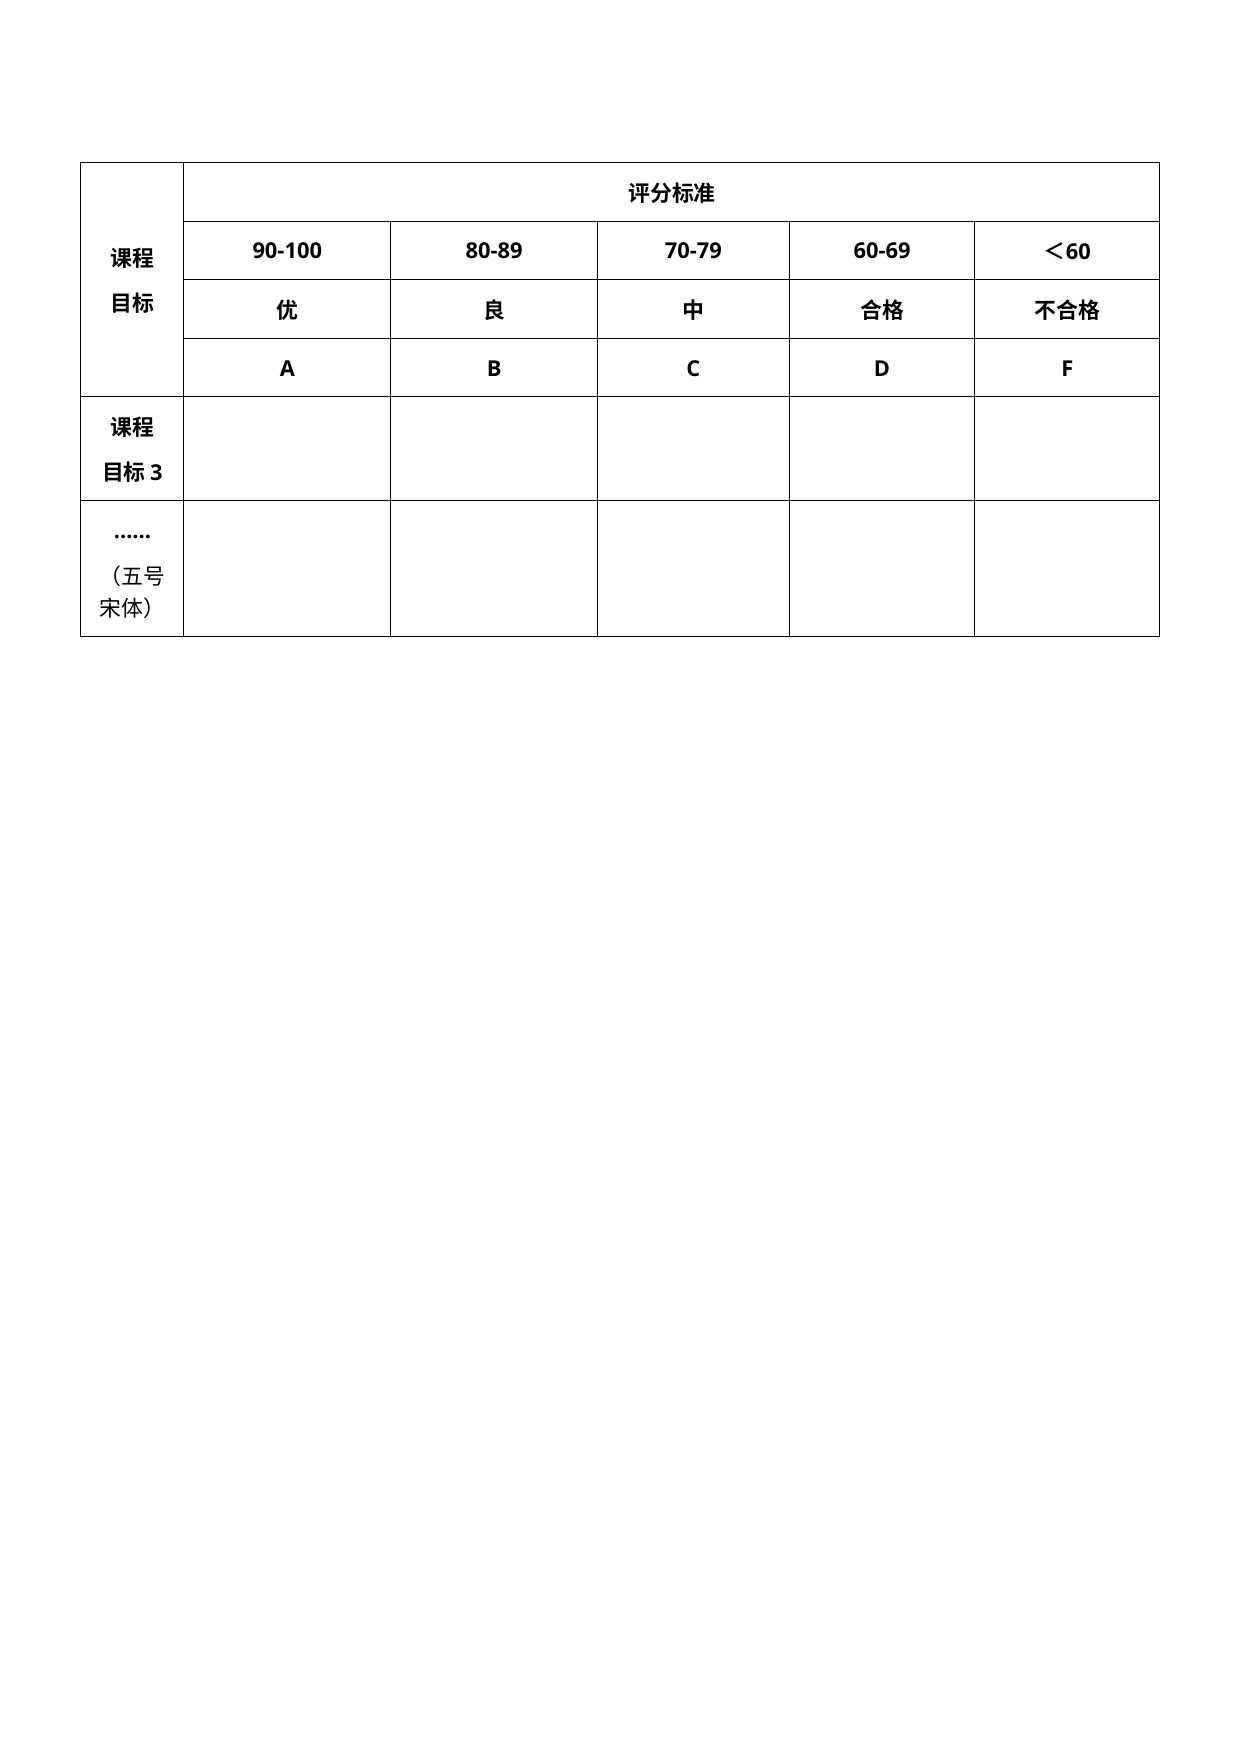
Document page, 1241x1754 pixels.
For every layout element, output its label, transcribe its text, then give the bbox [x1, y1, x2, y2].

table_cell 80-89 [391, 222, 597, 279]
table_cell 合格 [790, 280, 974, 338]
table_cell B [391, 339, 597, 396]
table_cell ＜60 [975, 222, 1159, 279]
table_cell F [975, 339, 1159, 396]
table_cell C [598, 339, 789, 396]
table_cell [391, 397, 597, 500]
table_cell …… （五号宋体） [81, 501, 183, 636]
table_cell A [184, 339, 390, 396]
table_cell [391, 501, 597, 636]
table_cell [975, 397, 1159, 500]
table_cell D [790, 339, 974, 396]
table_cell [975, 501, 1159, 636]
table_cell 不合格 [975, 280, 1159, 338]
table_cell [184, 501, 390, 636]
table_cell 60-69 [790, 222, 974, 279]
table_cell 中 [598, 280, 789, 338]
table_cell 良 [391, 280, 597, 338]
table_cell 优 [184, 280, 390, 338]
table_header 课程 目标 [81, 163, 183, 396]
table_cell 70-79 [598, 222, 789, 279]
table_cell [598, 397, 789, 500]
table_cell 课程 目标3 [81, 397, 183, 500]
table_header 评分标准 [184, 163, 1159, 221]
table_cell [790, 397, 974, 500]
table_cell [598, 501, 789, 636]
table_cell [184, 397, 390, 500]
table_cell [790, 501, 974, 636]
table_cell 90-100 [184, 222, 390, 279]
